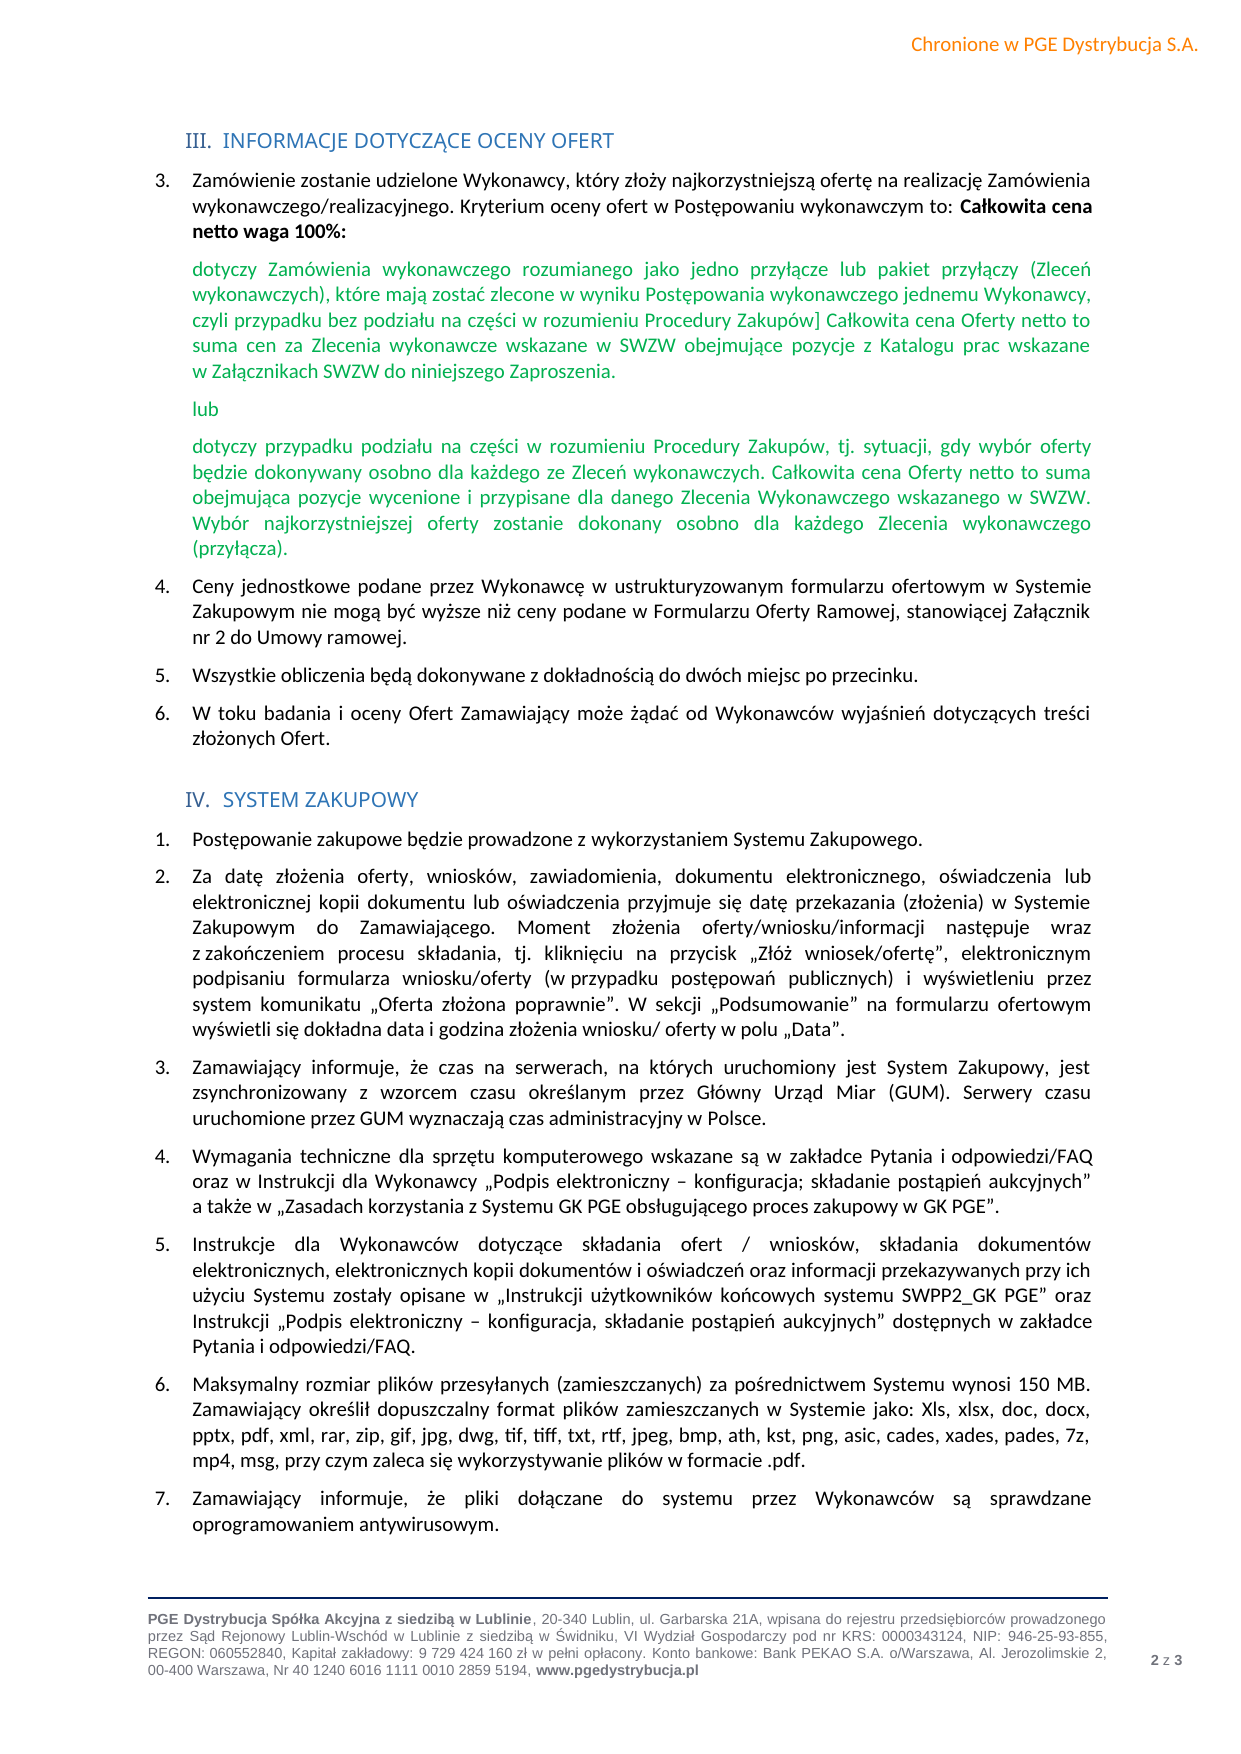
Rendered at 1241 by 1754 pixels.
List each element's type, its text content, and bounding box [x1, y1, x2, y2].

subtitle INFORMACJE DOTYCZĄCE OCENY OFERT [185, 117, 1092, 155]
list Maksymalny rozmiar plików przesyłanych (zamieszczanych) za pośrednictwem Systemu wynosi 150 MB. Zamawiający określił dopuszczalny format plików zamieszczanych w Systemie jako: Xls, xlsx, doc, docx, pptx, pdf, xml, rar, zip, gif, jpg, dwg, tif, tiff, txt, rtf, jpeg, bmp, ath, kst, png, asic, cades, xades, pades, 7z, mp4, msg, przy czym zaleca się wykorzystywanie plików w formacie .pdf. [154, 1371, 1092, 1473]
list Wszystkie obliczenia będą dokonywane z dokładnością do dwóch miejsc po przecinku. [154, 662, 1092, 687]
subtitle SYSTEM ZAKUPOWY [185, 776, 1092, 813]
text lub [192, 396, 1092, 421]
text dotyczy przypadku podziału na części w rozumieniu Procedury Zakupów, tj. sytuacji, gdy wybór oferty będzie dokonywany osobno dla każdego ze Zleceń wykonawczych. Całkowita cena Oferty netto to suma obejmująca pozycje wycenione i przypisane dla danego Zlecenia Wykonawczego wskazanego w SWZW. Wybór najkorzystniejszej oferty zostanie dokonany osobno dla każdego Zlecenia wykonawczego (przyłącza). [192, 434, 1092, 561]
list Zamawiający informuje, że czas na serwerach, na których uruchomiony jest System Zakupowy, jest zsynchronizowany z wzorcem czasu określanym przez Główny Urząd Miar (GUM). Serwery czasu uruchomione przez GUM wyznaczają czas administracyjny w Polsce. [154, 1054, 1092, 1130]
list Zamówienie zostanie udzielone Wykonawcy, który złoży najkorzystniejszą ofertę na realizację Zamówienia wykonawczego/realizacyjnego. Kryterium oceny ofert w Postępowaniu wykonawczym to: Całkowita cena netto waga 100%: [154, 167, 1092, 244]
list Instrukcje dla Wykonawców dotyczące składania ofert / wniosków, składania dokumentów elektronicznych, elektronicznych kopii dokumentów i oświadczeń oraz informacji przekazywanych przy ich użyciu Systemu zostały opisane w „Instrukcji użytkowników końcowych systemu SWPP2_GK PGE” oraz Instrukcji „Podpis elektroniczny – konfiguracja, składanie postąpień aukcyjnych” dostępnych w zakładce Pytania i odpowiedzi/FAQ. [154, 1232, 1092, 1359]
list Zamawiający informuje, że pliki dołączane do systemu przez Wykonawców są sprawdzane oprogramowaniem antywirusowym. [154, 1485, 1092, 1536]
list Ceny jednostkowe podane przez Wykonawcę w ustrukturyzowanym formularzu ofertowym w Systemie Zakupowym nie mogą być wyższe niż ceny podane w Formularzu Oferty Ramowej, stanowiącej Załącznik nr 2 do Umowy ramowej. [154, 573, 1092, 649]
list W toku badania i oceny Ofert Zamawiający może żądać od Wykonawców wyjaśnień dotyczących treści złożonych Ofert. [154, 700, 1092, 751]
text dotyczy Zamówienia wykonawczego rozumianego jako jedno przyłącze lub pakiet przyłączy (Zleceń wykonawczych), które mają zostać zlecone w wyniku Postępowania wykonawczego jednemu Wykonawcy, czyli przypadku bez podziału na części w rozumieniu Procedury Zakupów] Całkowita cena Oferty netto to suma cen za Zlecenia wykonawcze wskazane w SWZW obejmujące pozycje z Katalogu prac wskazane w Załącznikach SWZW do niniejszego Zaproszenia. [192, 256, 1092, 383]
list Postępowanie zakupowe będzie prowadzone z wykorzystaniem Systemu Zakupowego. [154, 826, 1092, 851]
list Wymagania techniczne dla sprzętu komputerowego wskazane są w zakładce Pytania i odpowiedzi/FAQ oraz w Instrukcji dla Wykonawcy „Podpis elektroniczny – konfiguracja; składanie postąpień aukcyjnych” a także w „Zasadach korzystania z Systemu GK PGE obsługującego proces zakupowy w GK PGE”. [154, 1143, 1092, 1219]
list Za datę złożenia oferty, wniosków, zawiadomienia, dokumentu elektronicznego, oświadczenia lub elektronicznej kopii dokumentu lub oświadczenia przyjmuje się datę przekazania (złożenia) w Systemie Zakupowym do Zamawiającego. Moment złożenia oferty/wniosku/informacji następuje wraz z zakończeniem procesu składania, tj. kliknięciu na przycisk „Złóż wniosek/ofertę”, elektronicznym podpisaniu formularza wniosku/oferty (w przypadku postępowań publicznych) i wyświetleniu przez system komunikatu „Oferta złożona poprawnie”. W sekcji „Podsumowanie” na formularzu ofertowym wyświetli się dokładna data i godzina złożenia wniosku/ oferty w polu „Data”. [154, 864, 1092, 1042]
